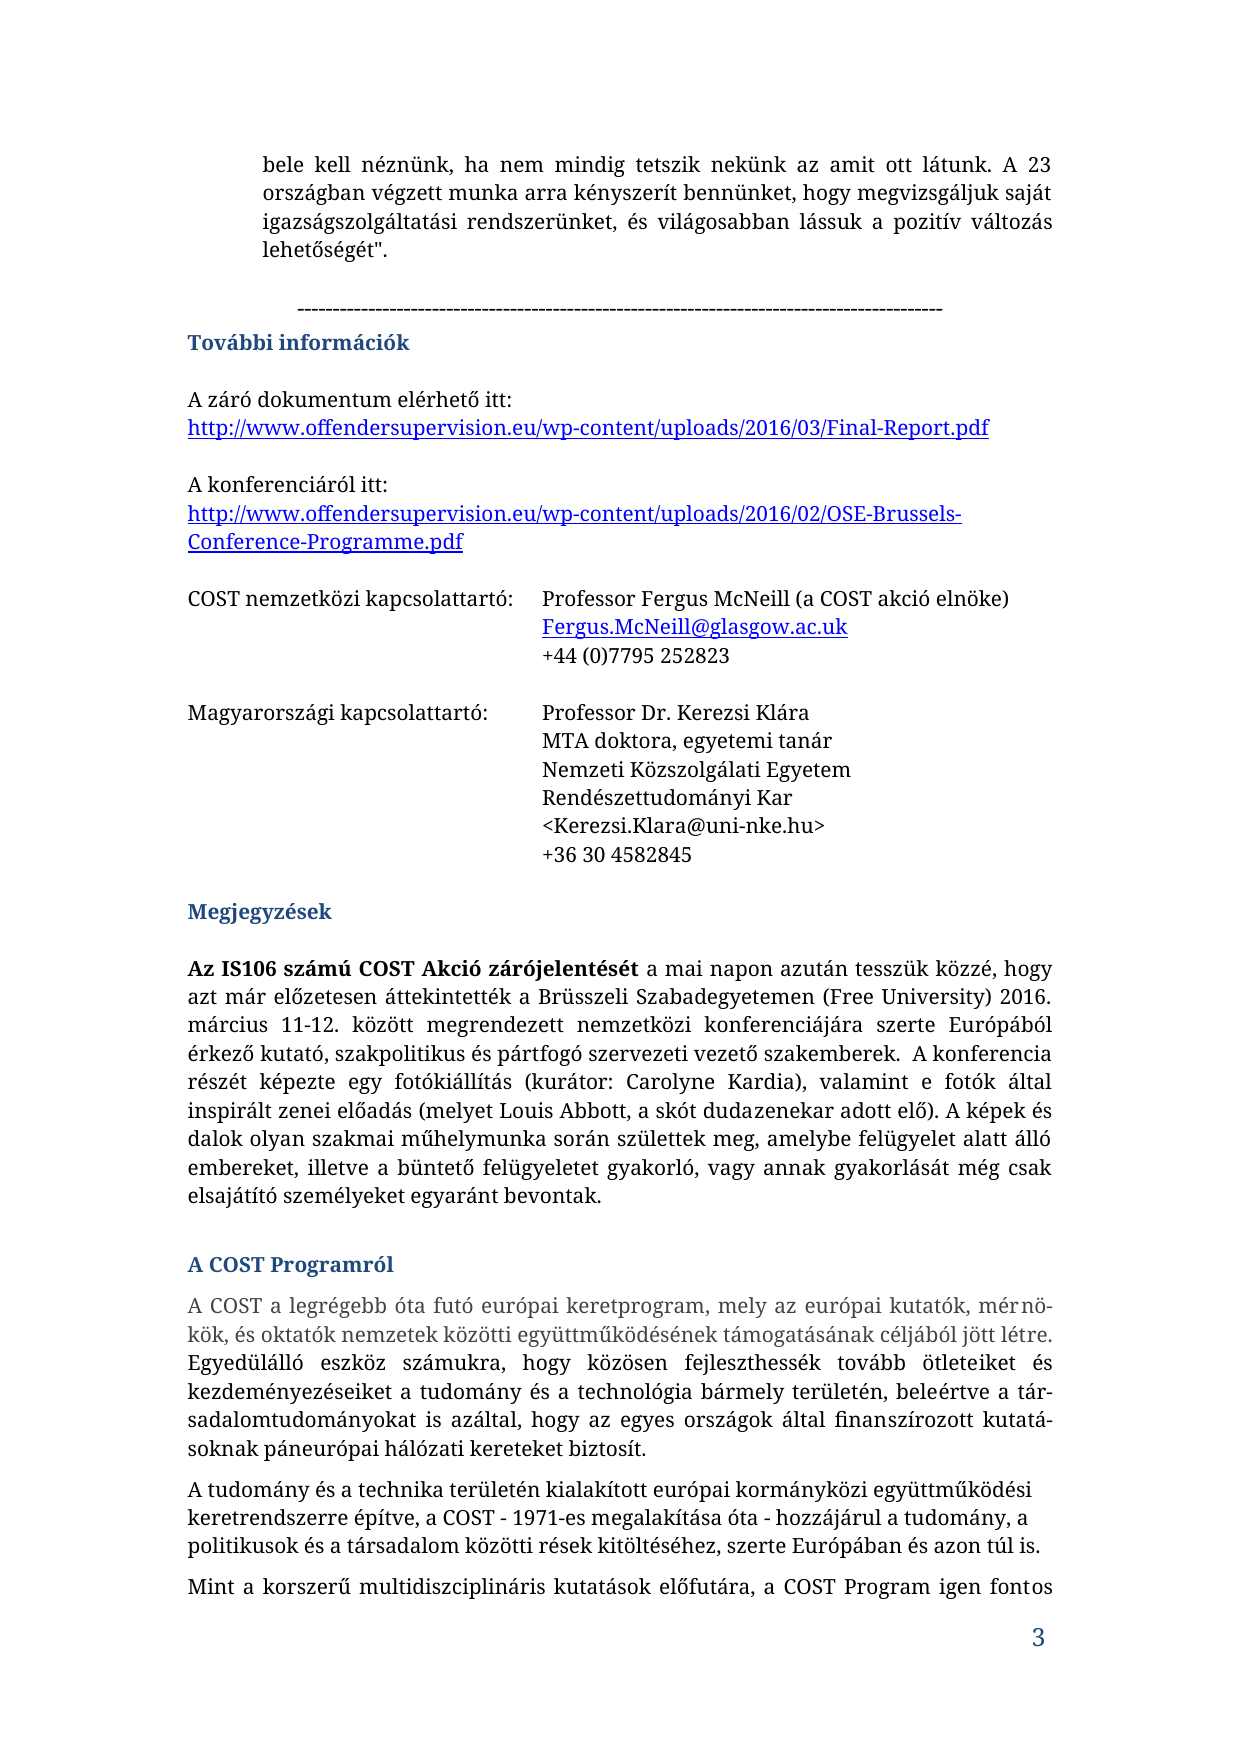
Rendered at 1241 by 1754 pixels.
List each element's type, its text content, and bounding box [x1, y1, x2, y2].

text COST nemzetközi kapcsolattartó: Professor Fergus McNeill (a COST akció elnöke) [187, 584, 1053, 612]
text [187, 1572, 1053, 1601]
text http://www.offendersupervision.eu/wp-content/uploads/2016/02/OSE-Brussels-Conference-Programme.pdf [187, 499, 1053, 556]
text +36 30 4582845 [187, 840, 1053, 868]
text Rendészettudományi Kar [187, 783, 1053, 812]
text Megjegyzések [187, 897, 1053, 925]
text A COST a legrégebb óta futó európai keretprogram, mely az európai kutatók, mérnökök, és oktatók nemzetek közötti együttműködésének támogatásának céljából jött létre. Egyedülálló eszköz számukra, hogy közösen fejleszthessék tovább ötleteiket és kezdeményezéseiket a tudomány és a technológia bármely területén, beleértve a társadalomtudományokat is azáltal, hogy az egyes országok által finanszírozott kutatásoknak páneurópai hálózati kereteket biztosít. [187, 1292, 1053, 1462]
text +44 (0)7795 252823 [187, 641, 1053, 669]
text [262, 150, 1053, 264]
text <Kerezsi.Klara@uni-nke.hu> [187, 812, 1053, 840]
text Fergus.McNeill@glasgow.ac.uk [187, 612, 1053, 641]
text A COST Programról [187, 1251, 1053, 1279]
text Magyarországi kapcsolattartó: Professor Dr. Kerezsi Klára [187, 698, 1053, 726]
text http://www.offendersupervision.eu/wp-content/uploads/2016/03/Final-Report.pdf [187, 413, 1053, 442]
text Az IS106 számú COST Akció zárójelentését a mai napon azután tesszük közzé, hogy azt már előzetesen áttekintették a Brüsszeli Szabadegyetemen (Free University) 2016. március 11-12. között megrendezett nemzetközi konferenciájára szerte Európából érkező kutató, szakpolitikus és pártfogó szervezeti vezető szakemberek. A konferencia részét képezte egy fotókiállítás (kurátor: Carolyne Kardia), valamint e fotók által inspirált zenei előadás (melyet Louis Abbott, a skót dudazenekar adott elő). A képek és dalok olyan szakmai műhelymunka során születtek meg, amelybe felügyelet alatt álló embereket, illetve a büntető felügyeletet gyakorló, vagy annak gyakorlását még csak elsajátító személyeket egyaránt bevontak. [187, 954, 1053, 1210]
text További információk [187, 328, 1053, 357]
text Nemzeti Közszolgálati Egyetem [187, 755, 1053, 783]
text A tudomány és a technika területén kialakított európai kormányközi együttműködési keretrendszerre építve, a COST - 1971-es megalakítása óta - hozzájárul a tudomány, a politikusok és a társadalom közötti rések kitöltéséhez, szerte Európában és azon túl is. [187, 1475, 1053, 1560]
text A konferenciáról itt: [187, 470, 1053, 499]
text ------------------------------------------------------------------------------------------- [187, 292, 1053, 323]
text A záró dokumentum elérhető itt: [187, 385, 1053, 413]
text MTA doktora, egyetemi tanár [187, 726, 1053, 755]
